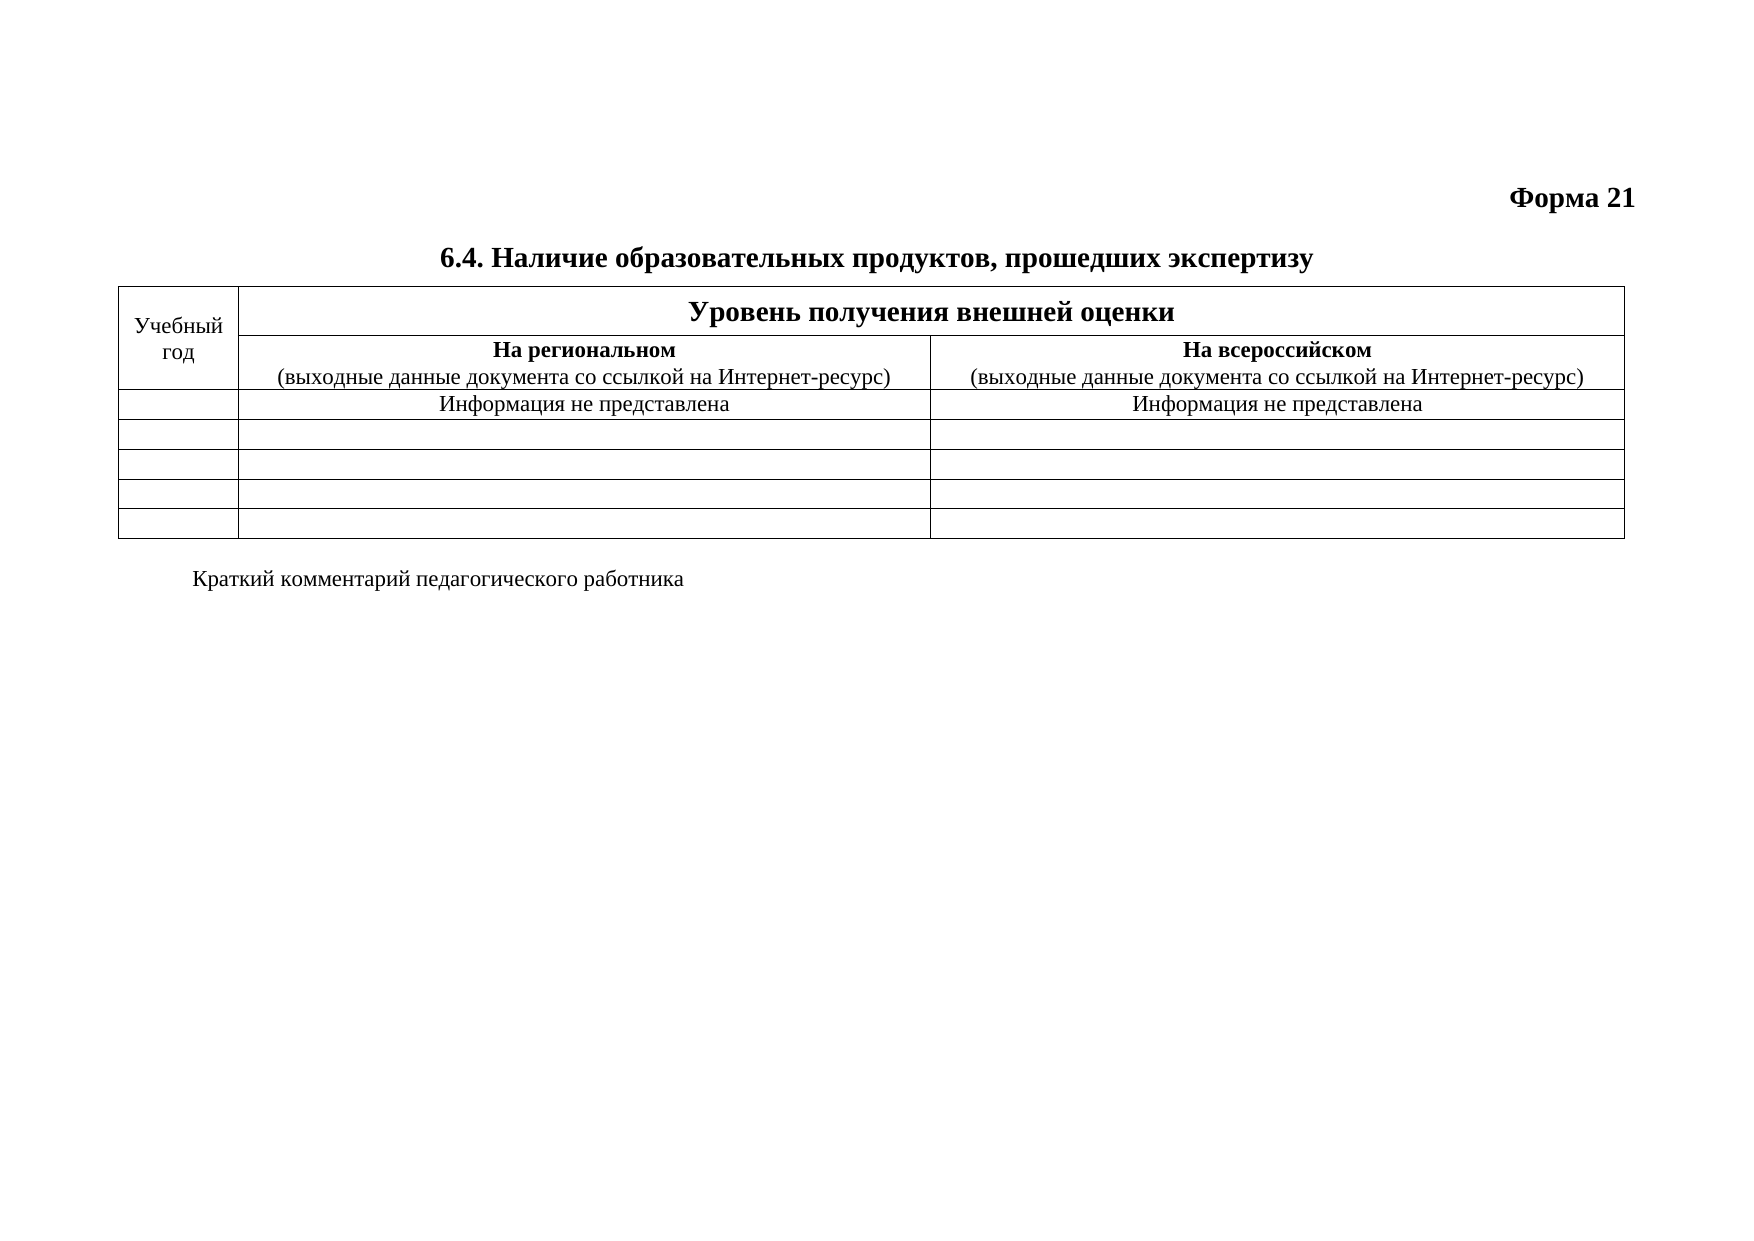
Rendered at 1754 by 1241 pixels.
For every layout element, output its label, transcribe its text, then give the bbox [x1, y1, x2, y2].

text 6.4. Наличие образовательных продуктов, прошедших экспертизу [118, 240, 1636, 273]
table_header Уровень получения внешней оценки [239, 287, 1624, 335]
table_cell [239, 480, 930, 508]
table_header Учебный год [119, 287, 238, 389]
table_cell [119, 509, 238, 538]
table_cell Информация не представлена [931, 390, 1624, 419]
text Краткий комментарий педагогического работника [118, 566, 1636, 592]
table_cell [931, 450, 1624, 478]
table_cell [931, 509, 1624, 538]
table_cell На всероссийском (выходные данные документа со ссылкой на Интернет-ресурс) [931, 336, 1624, 389]
table_cell [119, 480, 238, 508]
table_cell [119, 390, 238, 419]
table_cell [931, 480, 1624, 508]
table_cell [119, 450, 238, 478]
text Форма 21 [118, 181, 1636, 214]
table_cell [239, 450, 930, 478]
table_cell [931, 420, 1624, 449]
table_cell [239, 509, 930, 538]
table_cell [239, 420, 930, 449]
table_cell На региональном (выходные данные документа со ссылкой на Интернет-ресурс) [239, 336, 930, 389]
table_cell Информация не представлена [239, 390, 930, 419]
table_cell [119, 420, 238, 449]
